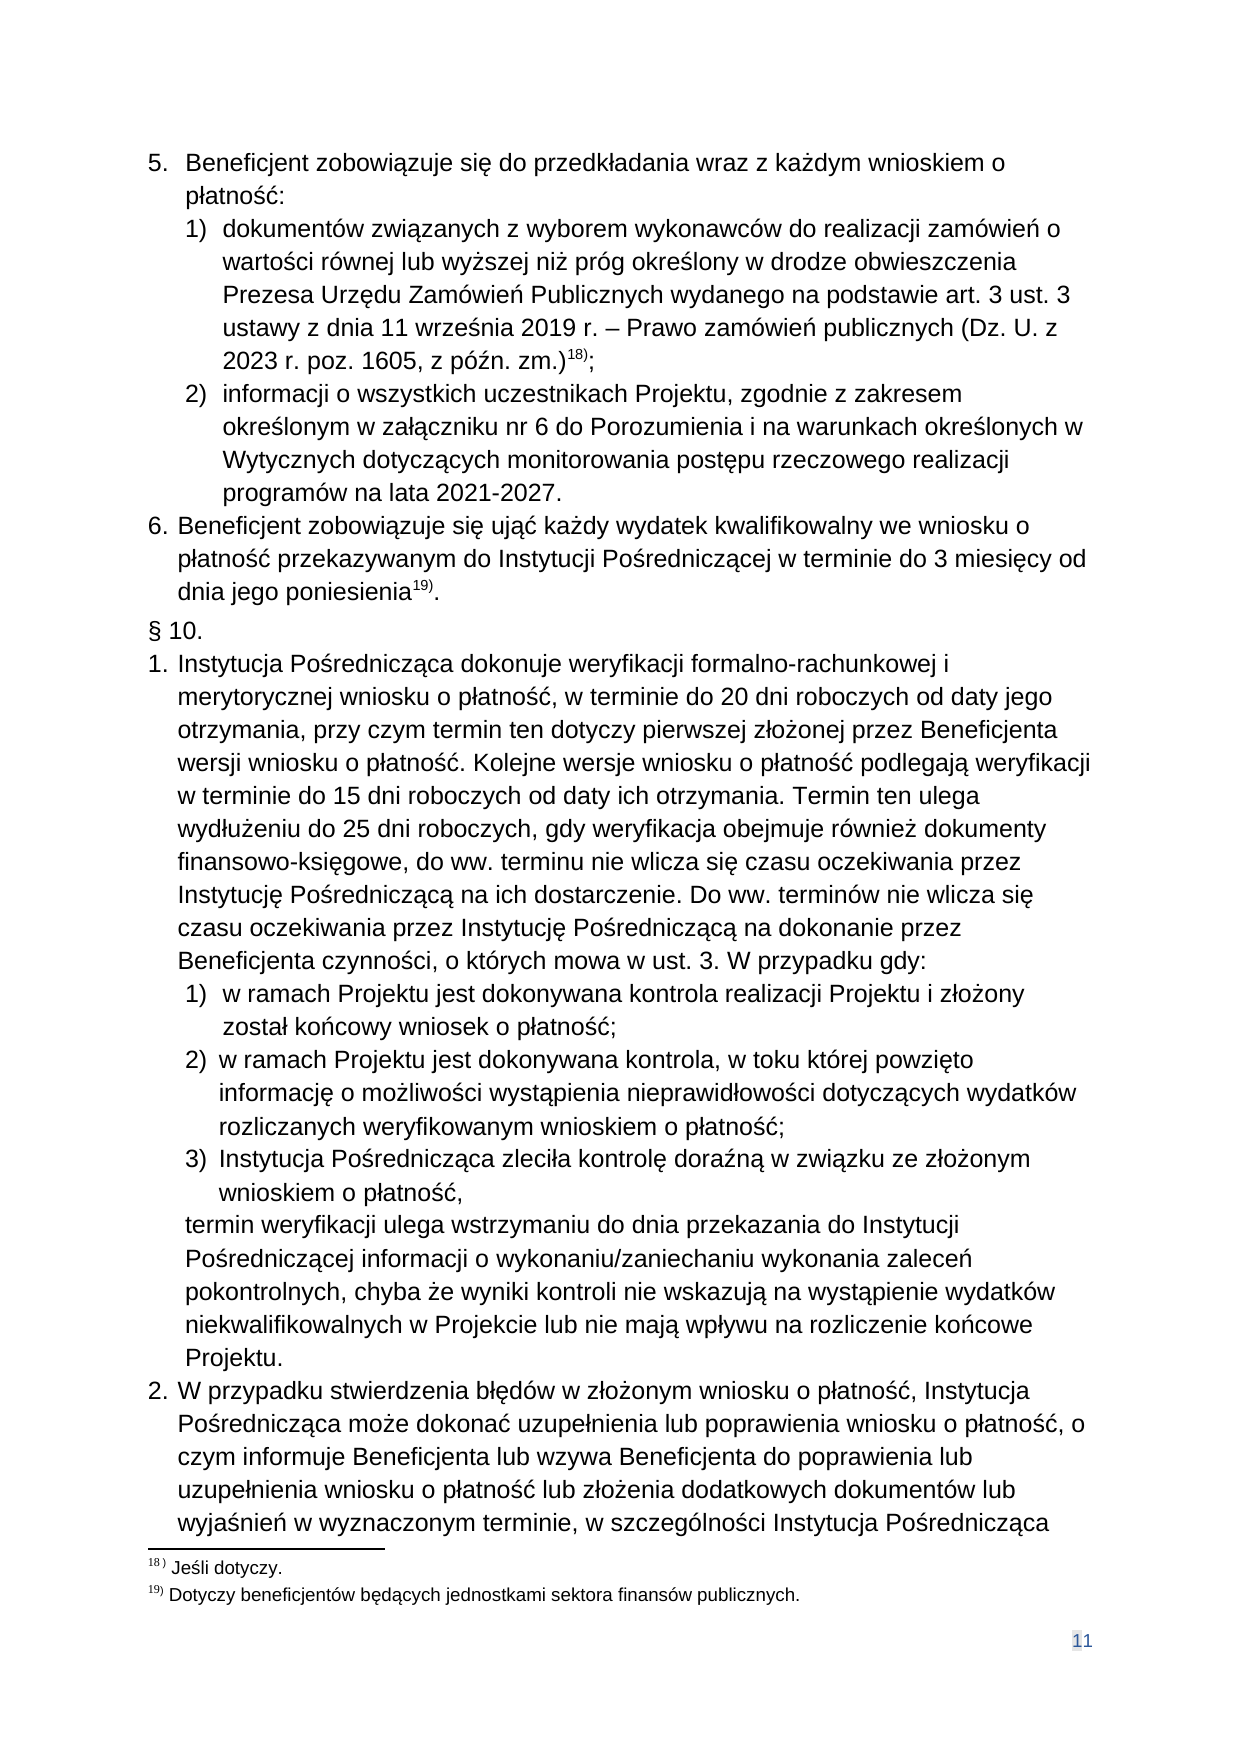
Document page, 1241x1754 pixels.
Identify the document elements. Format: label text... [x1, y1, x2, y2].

list w ramach Projektu jest dokonywana kontrola realizacji Projektu i złożony został końcowy wniosek o płatność; [185, 979, 1093, 1041]
list Instytucja Pośrednicząca zleciła kontrolę doraźną w związku ze złożonym wnioskiem o płatność, [185, 1144, 1093, 1206]
list w ramach Projektu jest dokonywana kontrola, w toku której powzięto informację o możliwości wystąpienia nieprawidłowości dotyczących wydatków rozliczanych weryfikowanym wnioskiem o płatność; [185, 1045, 1093, 1140]
list dokumentów związanych z wyborem wykonawców do realizacji zamówień o wartości równej lub wyższej niż próg określony w drodze obwieszczenia Prezesa Urzędu Zamówień Publicznych wydanego na podstawie art. 3 ust. 3 ustawy z dnia 11 września 2019 r. – Prawo zamówień publicznych (Dz. U. z 2023 r. poz. 1605, z późn. zm.)); [185, 214, 1093, 374]
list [148, 1376, 1093, 1536]
list Instytucja Pośrednicząca dokonuje weryfikacji formalno-rachunkowej i merytorycznej wniosku o płatność, w terminie do 20 dni roboczych od daty jego otrzymania, przy czym termin ten dotyczy pierwszej złożonej przez Beneficjenta wersji wniosku o płatność. Kolejne wersje wniosku o płatność podlegają weryfikacji w terminie do 15 dni roboczych od daty ich otrzymania. Termin ten ulega wydłużeniu do 25 dni roboczych, gdy weryfikacja obejmuje również dokumenty finansowo-księgowe, do ww. terminu nie wlicza się czasu oczekiwania przez Instytucję Pośredniczącą na ich dostarczenie. Do ww. terminów nie wlicza się czasu oczekiwania przez Instytucję Pośredniczącą na dokonanie przez Beneficjenta czynności, o których mowa w ust. 3. W przypadku gdy: [148, 649, 1093, 975]
list Beneficjent zobowiązuje się ująć każdy wydatek kwalifikowalny we wniosku o płatność przekazywanym do Instytucji Pośredniczącej w terminie do 3 miesięcy od dnia jego poniesienia). [148, 511, 1093, 606]
text termin weryfikacji ulega wstrzymaniu do dnia przekazania do Instytucji Pośredniczącej informacji o wykonaniu/zaniechaniu wykonania zaleceń pokontrolnych, chyba że wyniki kontroli nie wskazują na wystąpienie wydatków niekwalifikowalnych w Projekcie lub nie mają wpływu na rozliczenie końcowe Projektu. [185, 1211, 1093, 1371]
list Beneficjent zobowiązuje się do przedkładania wraz z każdym wnioskiem o płatność: [148, 148, 1093, 209]
list informacji o wszystkich uczestnikach Projektu, zgodnie z zakresem określonym w załączniku nr 6 do Porozumienia i na warunkach określonych w Wytycznych dotyczących monitorowania postępu rzeczowego realizacji programów na lata 2021-2027. [185, 379, 1093, 507]
subtitle § 10. [148, 616, 1093, 645]
